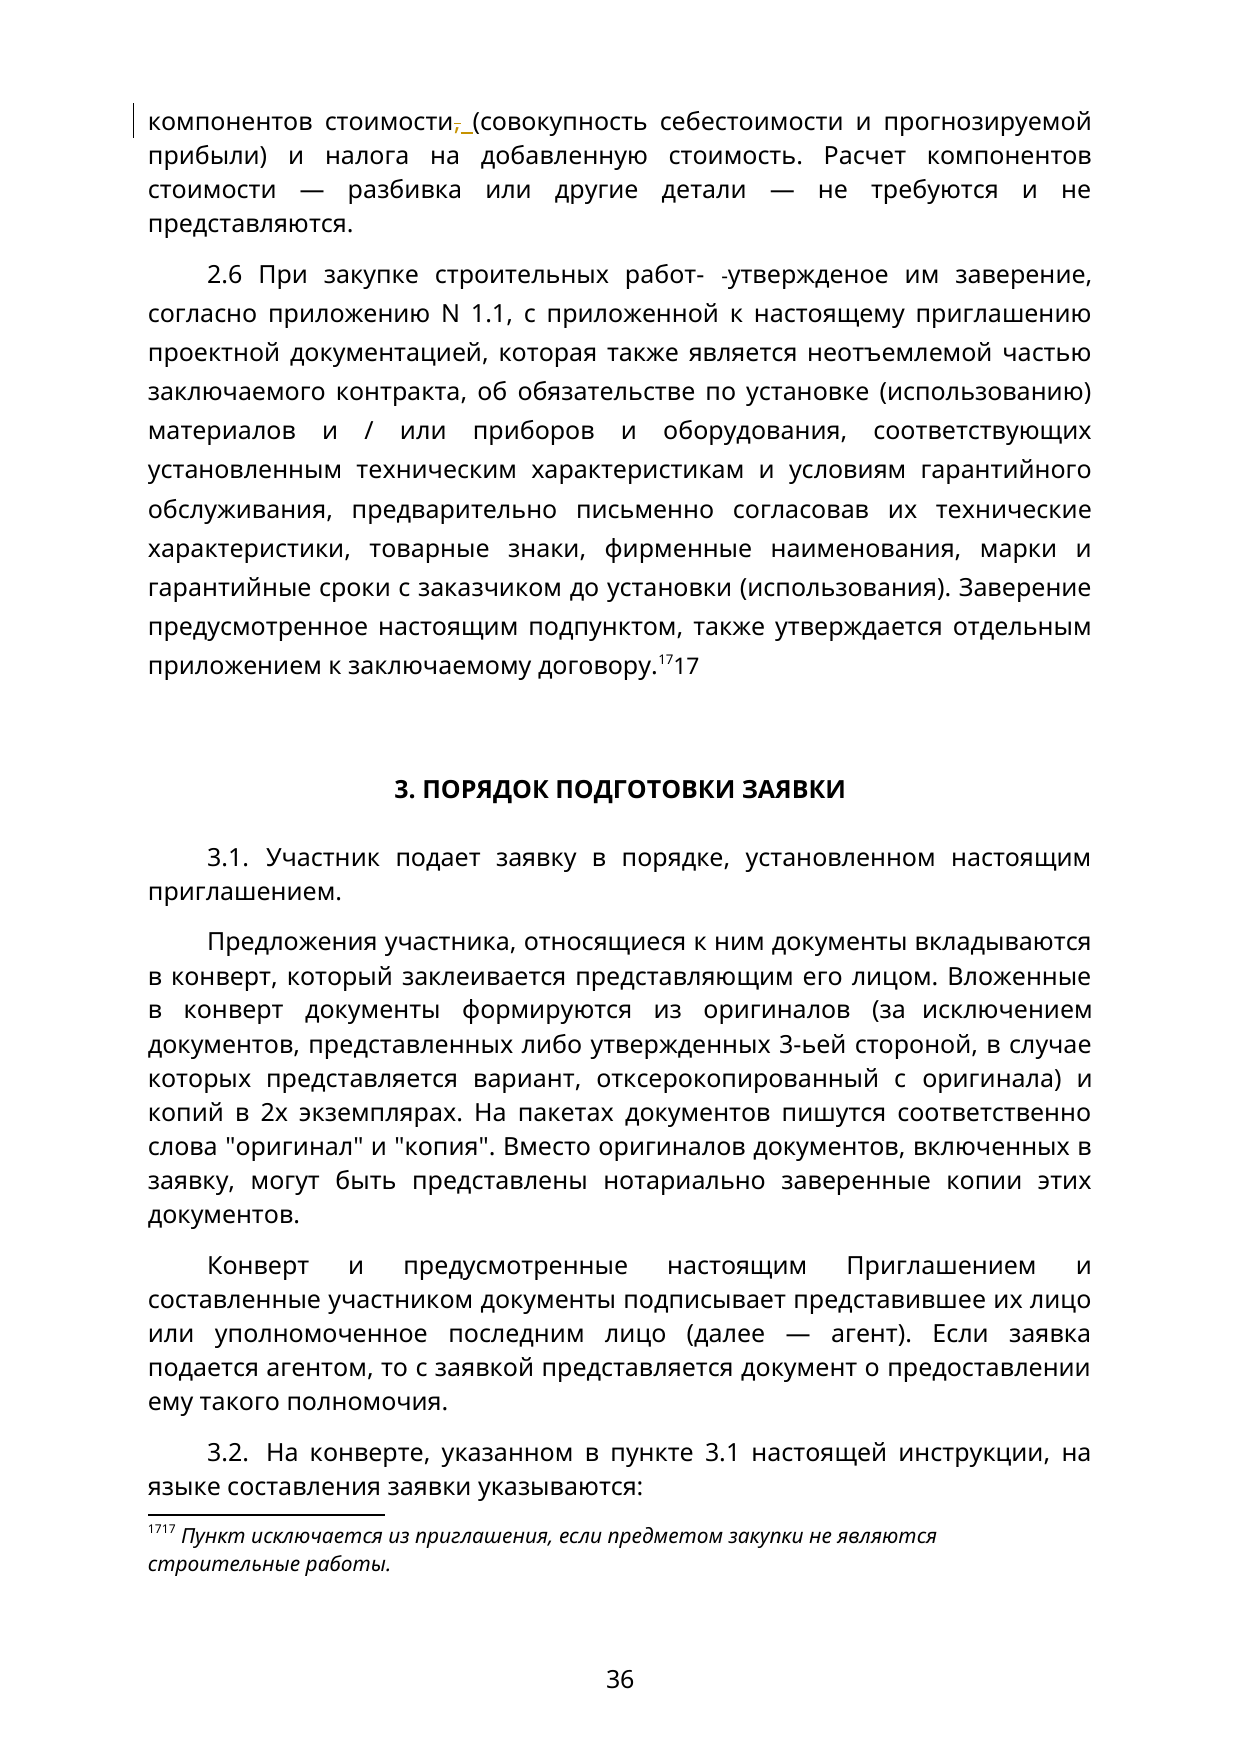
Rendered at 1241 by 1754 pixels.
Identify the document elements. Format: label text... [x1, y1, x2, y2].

text 3. ПОРЯДОК ПОДГОТОВКИ ЗАЯВКИ [148, 772, 1092, 806]
text Предложения участника, относящиеся к ним документы вкладываются в конверт, который заклеивается представляющим его лицом. Вложенные в конверт документы формируются из оригиналов (за исключением документов, представленных либо утвержденных 3-ьей стороной, в случае которых представляется вариант, отксерокопированный с оригинала) и копий в 2х экземплярах. На пакетах документов пишутся соответственно слова "оригинал" и "копия". Вместо оригиналов документов, включенных в заявку, могут быть представлены нотариально заверенные копии этих документов. [148, 924, 1092, 1231]
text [148, 103, 1092, 240]
text 2.6 При закупке строительных работ- -утвержденое им заверение, согласно приложению N 1.1, с приложенной к настоящему приглашению проектной документацией, которая также является неотъемлемой частью заключаемого контракта, об обязательстве по установке (использованию) материалов и / или приборов и оборудования, соответствующих установленным техническим характеристикам и условиям гарантийного обслуживания, предварительно письменно согласовав их технические характеристики, товарные знаки, фирменные наименования, марки и гарантийные сроки с заказчиком до установки (использования). Заверение предусмотренное настоящим подпунктом, также утверждается отдельным приложением к заключаемому договору.17 [148, 256, 1092, 682]
text 3.1. Участник подает заявку в порядке, установленном настоящим приглашением. [148, 839, 1092, 907]
text Конверт и предусмотренные настоящим Приглашением и составленные участником документы подписывает представившее их лицо или уполномоченное последним лицо (далее — агент). Если заявка подается агентом, то с заявкой представляется документ о предоставлении ему такого полномочия. [148, 1248, 1092, 1418]
text 3.2. На конверте, указанном в пункте 3.1 настоящей инструкции, на языке составления заявки указываются: [148, 1435, 1092, 1503]
